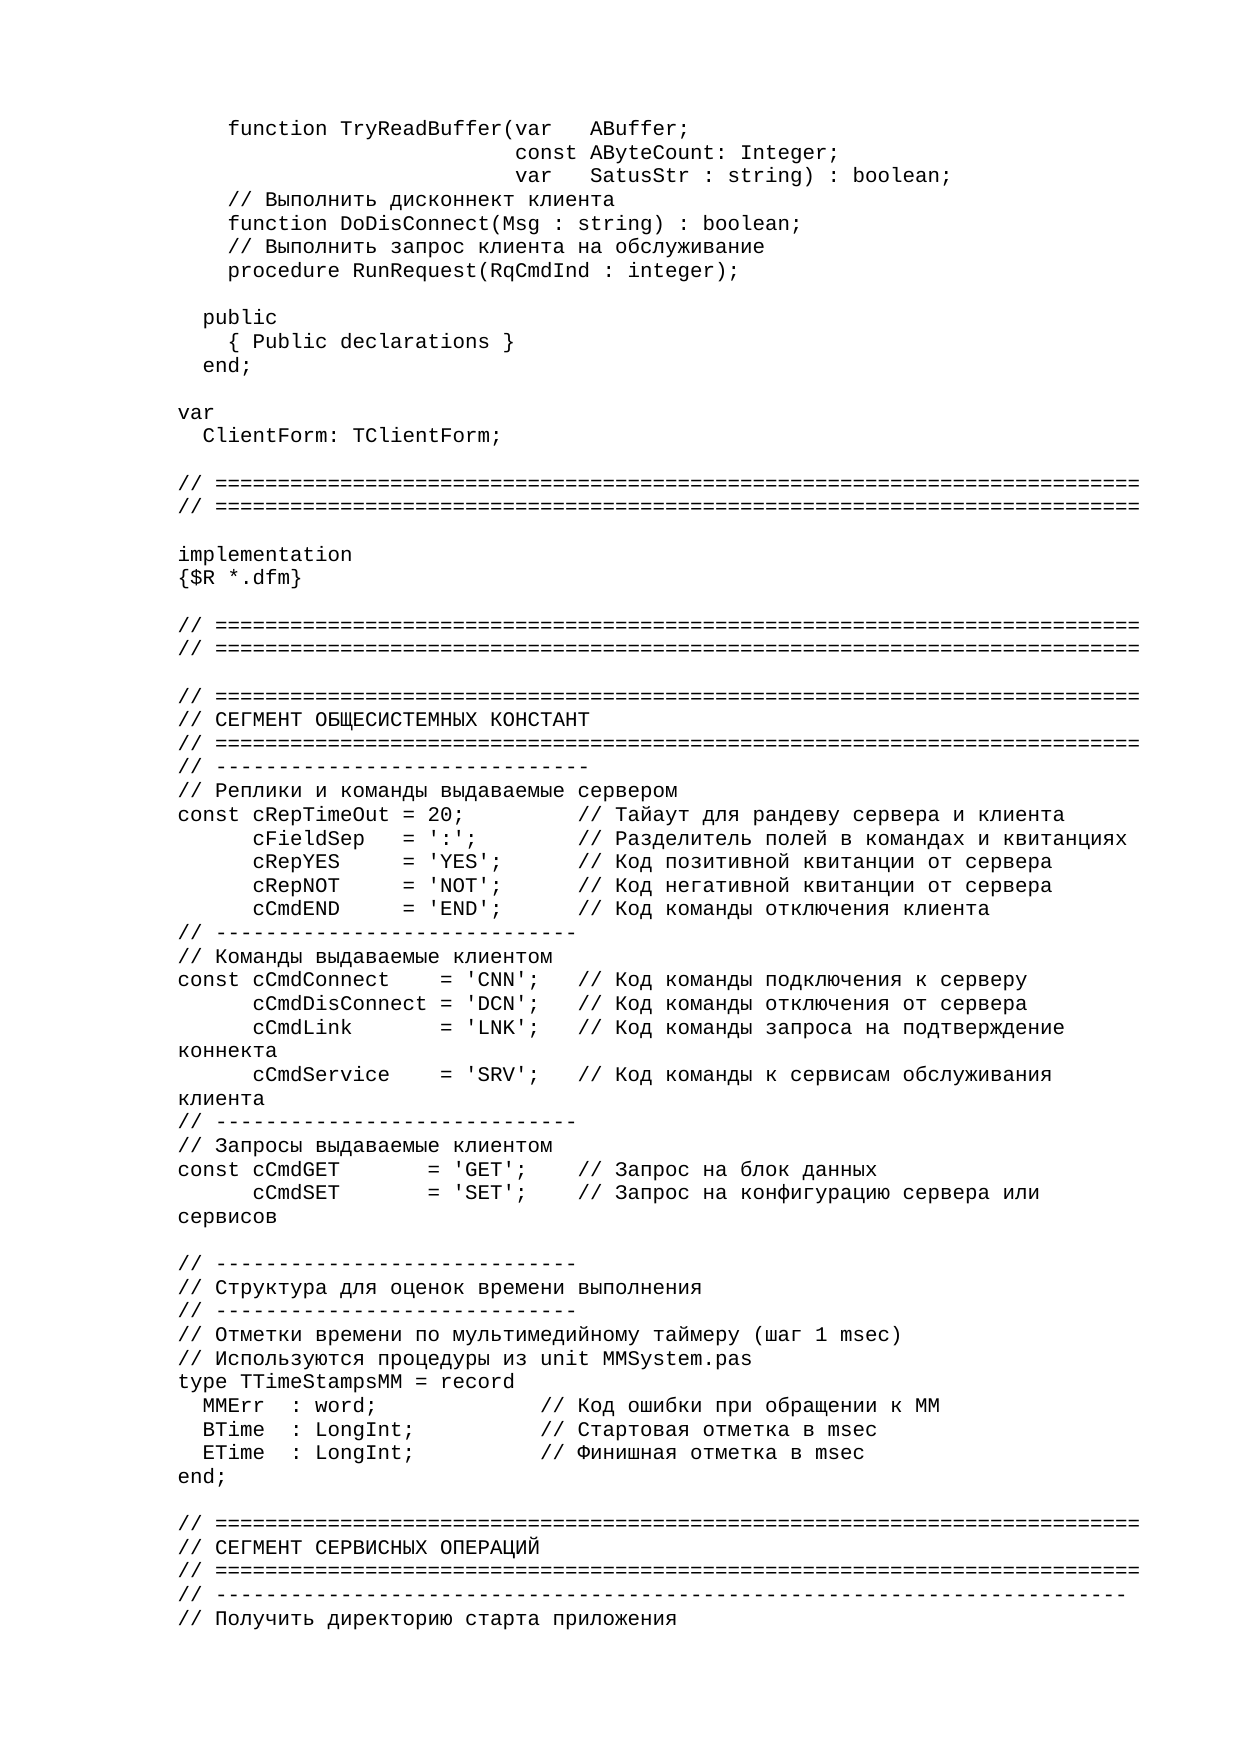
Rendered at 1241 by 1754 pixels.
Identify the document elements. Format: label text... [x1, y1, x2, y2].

text function DoDisConnect(Msg : string) : boolean; [177, 213, 1152, 236]
text cFieldSep = ':'; // Разделитель полей в командах и квитанциях [177, 827, 1152, 851]
text type TTimeStampsMM = record [177, 1371, 1152, 1395]
text const cCmdGET = 'GET'; // Запрос на блок данных [177, 1158, 1152, 1182]
text var SatusStr : string) : boolean; [177, 165, 1152, 189]
text const AByteCount: Integer; [177, 142, 1152, 165]
text cRepNOT = 'NOT'; // Код негативной квитанции от сервера [177, 875, 1152, 898]
text implementation [177, 544, 1152, 567]
text // ========================================================================== [177, 638, 1152, 662]
text cCmdLink = 'LNK'; // Код команды запроса на подтверждение коннекта [177, 1017, 1152, 1064]
text // ----------------------------- [177, 1253, 1152, 1277]
text cCmdDisConnect = 'DCN'; // Код команды отключения от сервера [177, 993, 1152, 1017]
text // ========================================================================== [177, 615, 1152, 638]
text end; [177, 354, 1152, 378]
text // ----------------------------- [177, 922, 1152, 946]
text // ------------------------------ [177, 757, 1152, 780]
text // Выполнить дисконнект клиента [177, 189, 1152, 213]
text // СЕГМЕНТ ОБЩЕСИСТЕМНЫХ КОНСТАНТ [177, 709, 1152, 733]
text // Используются процедуры из unit MMSystem.pas [177, 1348, 1152, 1371]
text cCmdSET = 'SET'; // Запрос на конфигурацию сервера или сервисов [177, 1182, 1152, 1229]
text // ----------------------------- [177, 1111, 1152, 1135]
text // Выполнить запрос клиента на обслуживание [177, 236, 1152, 260]
text // СЕГМЕНТ СЕРВИСНЫХ ОПЕРАЦИЙ [177, 1537, 1152, 1561]
text BTime : LongInt; // Стартовая отметка в msec [177, 1419, 1152, 1442]
text // ========================================================================== [177, 1513, 1152, 1537]
text // ========================================================================== [177, 496, 1152, 520]
text // Реплики и команды выдаваемые сервером [177, 780, 1152, 804]
text var [177, 402, 1152, 426]
text cCmdService = 'SRV'; // Код команды к сервисам обслуживания клиента [177, 1064, 1152, 1111]
text // ----------------------------- [177, 1300, 1152, 1324]
text // Запросы выдаваемые клиентом [177, 1135, 1152, 1158]
text // ========================================================================== [177, 473, 1152, 496]
text const cRepTimeOut = 20; // Тайаут для рандеву сервера и клиента [177, 804, 1152, 827]
text cRepYES = 'YES'; // Код позитивной квитанции от сервера [177, 851, 1152, 875]
text // Получить директорию старта приложения [177, 1608, 1152, 1631]
text {$R *.dfm} [177, 567, 1152, 591]
text ETime : LongInt; // Финишная отметка в msec [177, 1442, 1152, 1466]
text public [177, 307, 1152, 331]
text ClientForm: TClientForm; [177, 426, 1152, 449]
text // Структура для оценок времени выполнения [177, 1277, 1152, 1300]
text // Отметки времени по мультимедийному таймеру (шаг 1 msec) [177, 1324, 1152, 1348]
text function TryReadBuffer(var ABuffer; [177, 118, 1152, 142]
text // ------------------------------------------------------------------------- [177, 1584, 1152, 1608]
text end; [177, 1466, 1152, 1489]
text const cCmdConnect = 'CNN'; // Код команды подключения к серверу [177, 969, 1152, 993]
text // ========================================================================== [177, 1561, 1152, 1584]
text // ========================================================================== [177, 686, 1152, 709]
text { Public declarations } [177, 331, 1152, 354]
text cCmdEND = 'END'; // Код команды отключения клиента [177, 898, 1152, 922]
text procedure RunRequest(RqCmdInd : integer); [177, 260, 1152, 284]
text // Команды выдаваемые клиентом [177, 946, 1152, 969]
text // ========================================================================== [177, 733, 1152, 757]
text MMErr : word; // Код ошибки при обращении к ММ [177, 1395, 1152, 1419]
